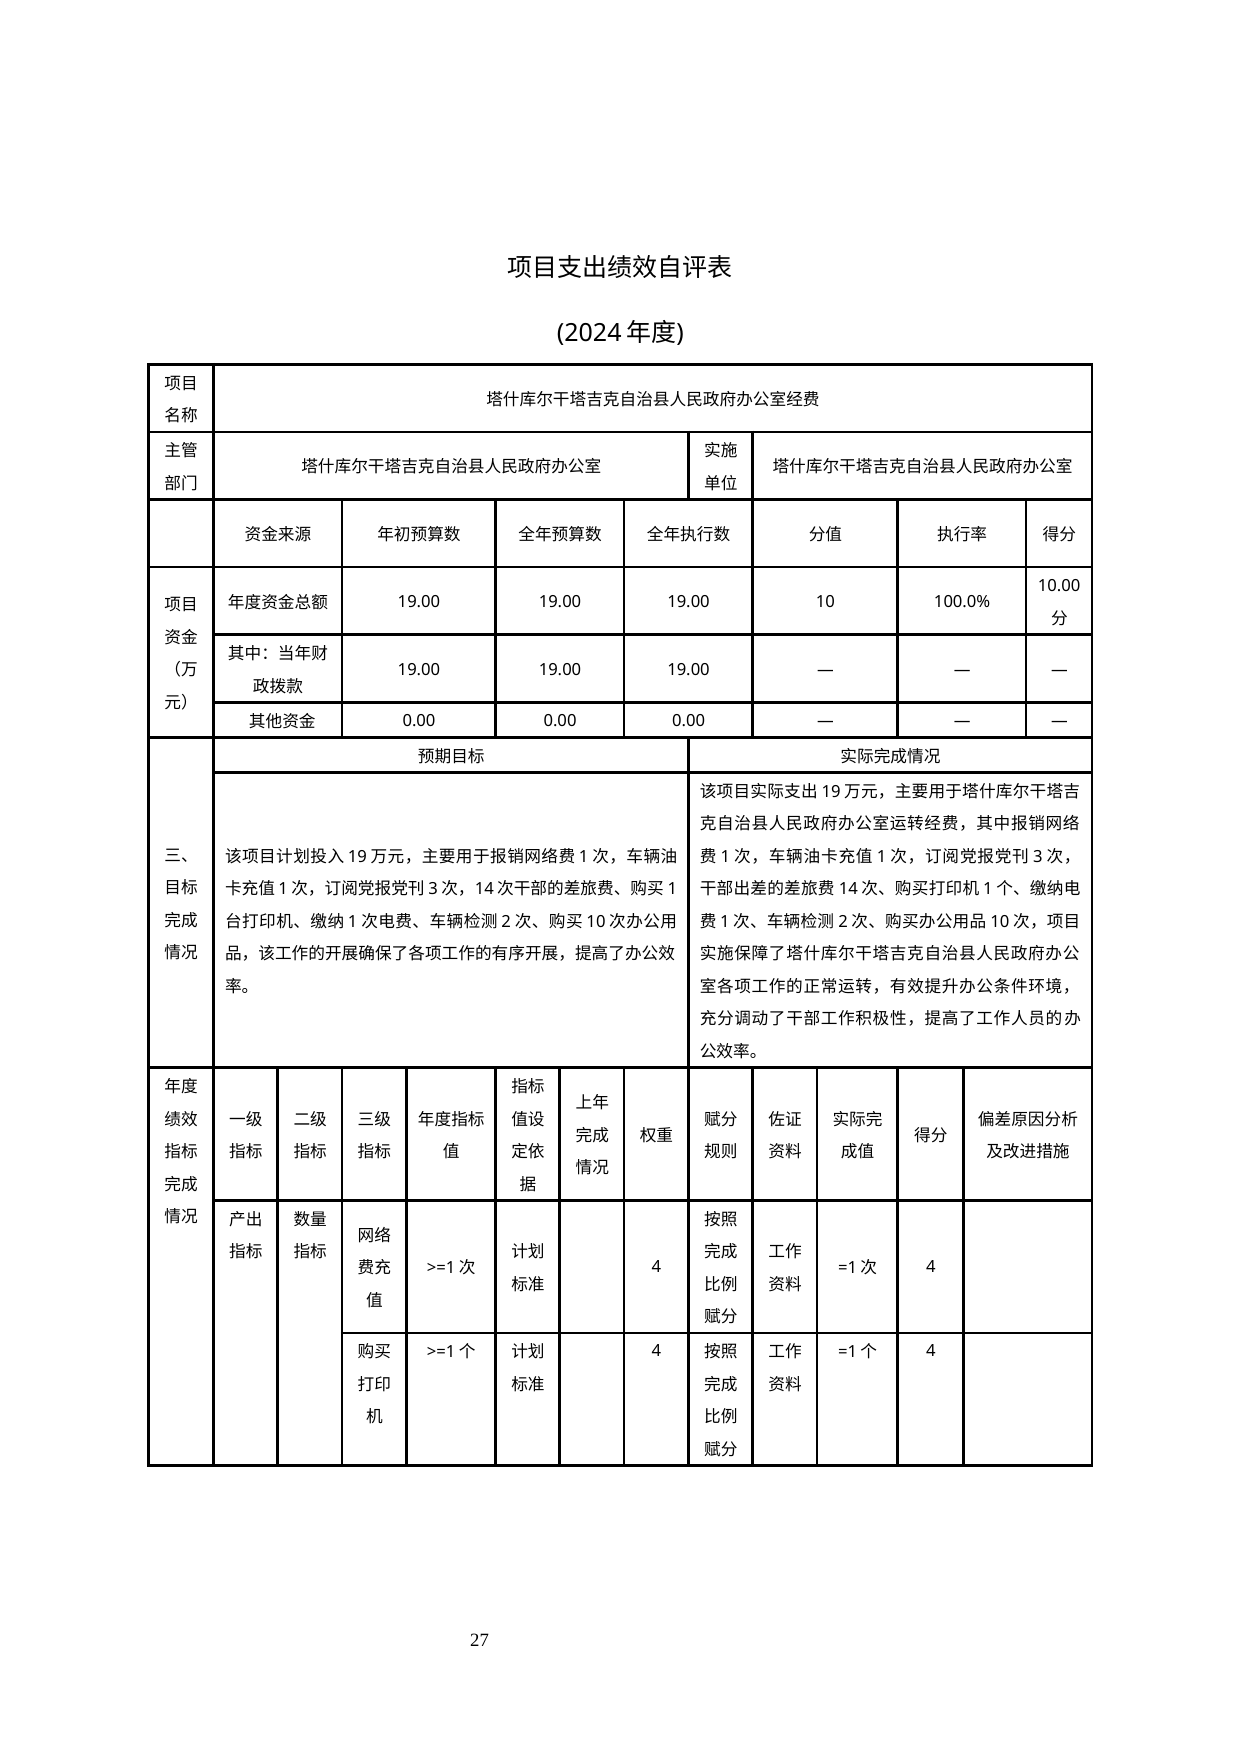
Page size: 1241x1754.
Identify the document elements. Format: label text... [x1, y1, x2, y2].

table_cell 年初预算数 [343, 501, 494, 566]
table_cell 年度绩效指标完成情况 [150, 1069, 212, 1464]
table_cell 工作资料 [754, 1334, 816, 1464]
table_cell 19.00 [343, 636, 494, 701]
table_cell 工作资料 [754, 1202, 816, 1331]
table_cell 10 [754, 568, 896, 633]
table_cell 19.00 [625, 568, 751, 633]
table_cell =1次 [818, 1202, 896, 1331]
table_cell — [899, 704, 1025, 736]
table_cell 权重 [625, 1069, 687, 1199]
table_cell 执行率 [899, 501, 1025, 566]
table_cell 塔什库尔干塔吉克自治县人民政府办公室 [754, 433, 1091, 498]
table_cell 0.00 [343, 704, 494, 736]
table_cell 实际完成情况 [690, 739, 1091, 771]
table_cell [150, 501, 212, 566]
table_cell 项目资金 （万元） [150, 568, 212, 736]
table_cell 100.0% [899, 568, 1025, 633]
table_cell 塔什库尔干塔吉克自治县人民政府办公室经费 [215, 366, 1091, 431]
table_cell 实施单位 [690, 433, 751, 498]
table_cell 19.00 [343, 568, 494, 633]
table_cell 指标值设定依据 [497, 1069, 558, 1199]
table_cell 购买打印机 [343, 1334, 405, 1464]
table_cell 上年完成情况 [561, 1069, 623, 1199]
table_cell 4 [625, 1334, 687, 1464]
table_cell 偏差原因分析及改进措施 [965, 1069, 1091, 1199]
table_cell 该项目计划投入19万元，主要用于报销网络费1次，车辆油卡充值1次，订阅党报党刊3次，14次干部的差旅费、购买1台打印机、缴纳1次电费、车辆检测2次、购买10次办公用品，该工作的开展确保了各项工作的有序开展，提高了办公效率。 [215, 774, 687, 1066]
table_cell 全年执行数 [625, 501, 751, 566]
table_cell 按照完成比例赋分 [690, 1334, 751, 1464]
table_cell 产出指标 [215, 1202, 276, 1464]
table_cell [965, 1202, 1091, 1331]
table_cell =1个 [818, 1334, 896, 1464]
table_cell 一级指标 [215, 1069, 276, 1199]
table_cell 全年预算数 [497, 501, 623, 566]
table_cell 4 [625, 1202, 687, 1331]
table_cell 预期目标 [215, 739, 687, 771]
table_cell 实际完成值 [818, 1069, 896, 1199]
table_cell 主管部门 [150, 433, 212, 498]
table_cell 4 [899, 1202, 962, 1331]
table_cell 项目名称 [150, 366, 212, 431]
table_cell 19.00 [625, 636, 751, 701]
table_cell 按照完成比例赋分 [690, 1202, 751, 1331]
table_cell 佐证资料 [754, 1069, 816, 1199]
table_cell — [754, 704, 896, 736]
table_cell 其中：当年财政拨款 [215, 636, 341, 701]
table_cell [561, 1334, 623, 1464]
table_cell 0.00 [625, 704, 751, 736]
table_cell 二级指标 [279, 1069, 341, 1199]
table_cell (2024年度) [148, 298, 1092, 363]
table_cell 得分 [1027, 501, 1091, 566]
table_cell 网络费充值 [343, 1202, 405, 1331]
table_cell [561, 1202, 623, 1331]
table_cell 年度指标值 [408, 1069, 494, 1199]
table_cell 资金来源 [215, 501, 341, 566]
table_cell 19.00 [497, 636, 623, 701]
table_cell 赋分规则 [690, 1069, 751, 1199]
table_cell 计划标准 [497, 1334, 558, 1464]
table_cell 19.00 [497, 568, 623, 633]
table_cell 10.00分 [1027, 568, 1091, 633]
table_cell 分值 [754, 501, 896, 566]
table_header 项目支出绩效自评表 [148, 233, 1092, 298]
table_cell 4 [899, 1334, 962, 1464]
table_cell >=1次 [408, 1202, 494, 1331]
table_cell 三级指标 [343, 1069, 405, 1199]
table_cell [965, 1334, 1091, 1464]
table_cell — [1027, 704, 1091, 736]
table_cell 其他资金 [215, 704, 341, 736]
table_cell 数量指标 [279, 1202, 341, 1464]
table_cell 塔什库尔干塔吉克自治县人民政府办公室 [215, 433, 687, 498]
table_cell 该项目实际支出19万元，主要用于塔什库尔干塔吉克自治县人民政府办公室运转经费，其中报销网络费1次，车辆油卡充值1次，订阅党报党刊3次，干部出差的差旅费14次、购买打印机1个、缴纳电费1次、车辆检测2次、购买办公用品10次，项目实施保障了塔什库尔干塔吉克自治县人民政府办公室各项工作的正常运转，有效提升办公条件环境，充分调动了干部工作积极性，提高了工作人员的办公效率。 [690, 774, 1091, 1066]
table_cell 得分 [899, 1069, 962, 1199]
table_cell >=1个 [408, 1334, 494, 1464]
table_cell 计划标准 [497, 1202, 558, 1331]
table_cell — [1027, 636, 1091, 701]
table_cell 年度资金总额 [215, 568, 341, 633]
table_cell 0.00 [497, 704, 623, 736]
table_cell 三、目标完成情况 [150, 739, 212, 1066]
table_cell — [754, 636, 896, 701]
table_cell — [899, 636, 1025, 701]
